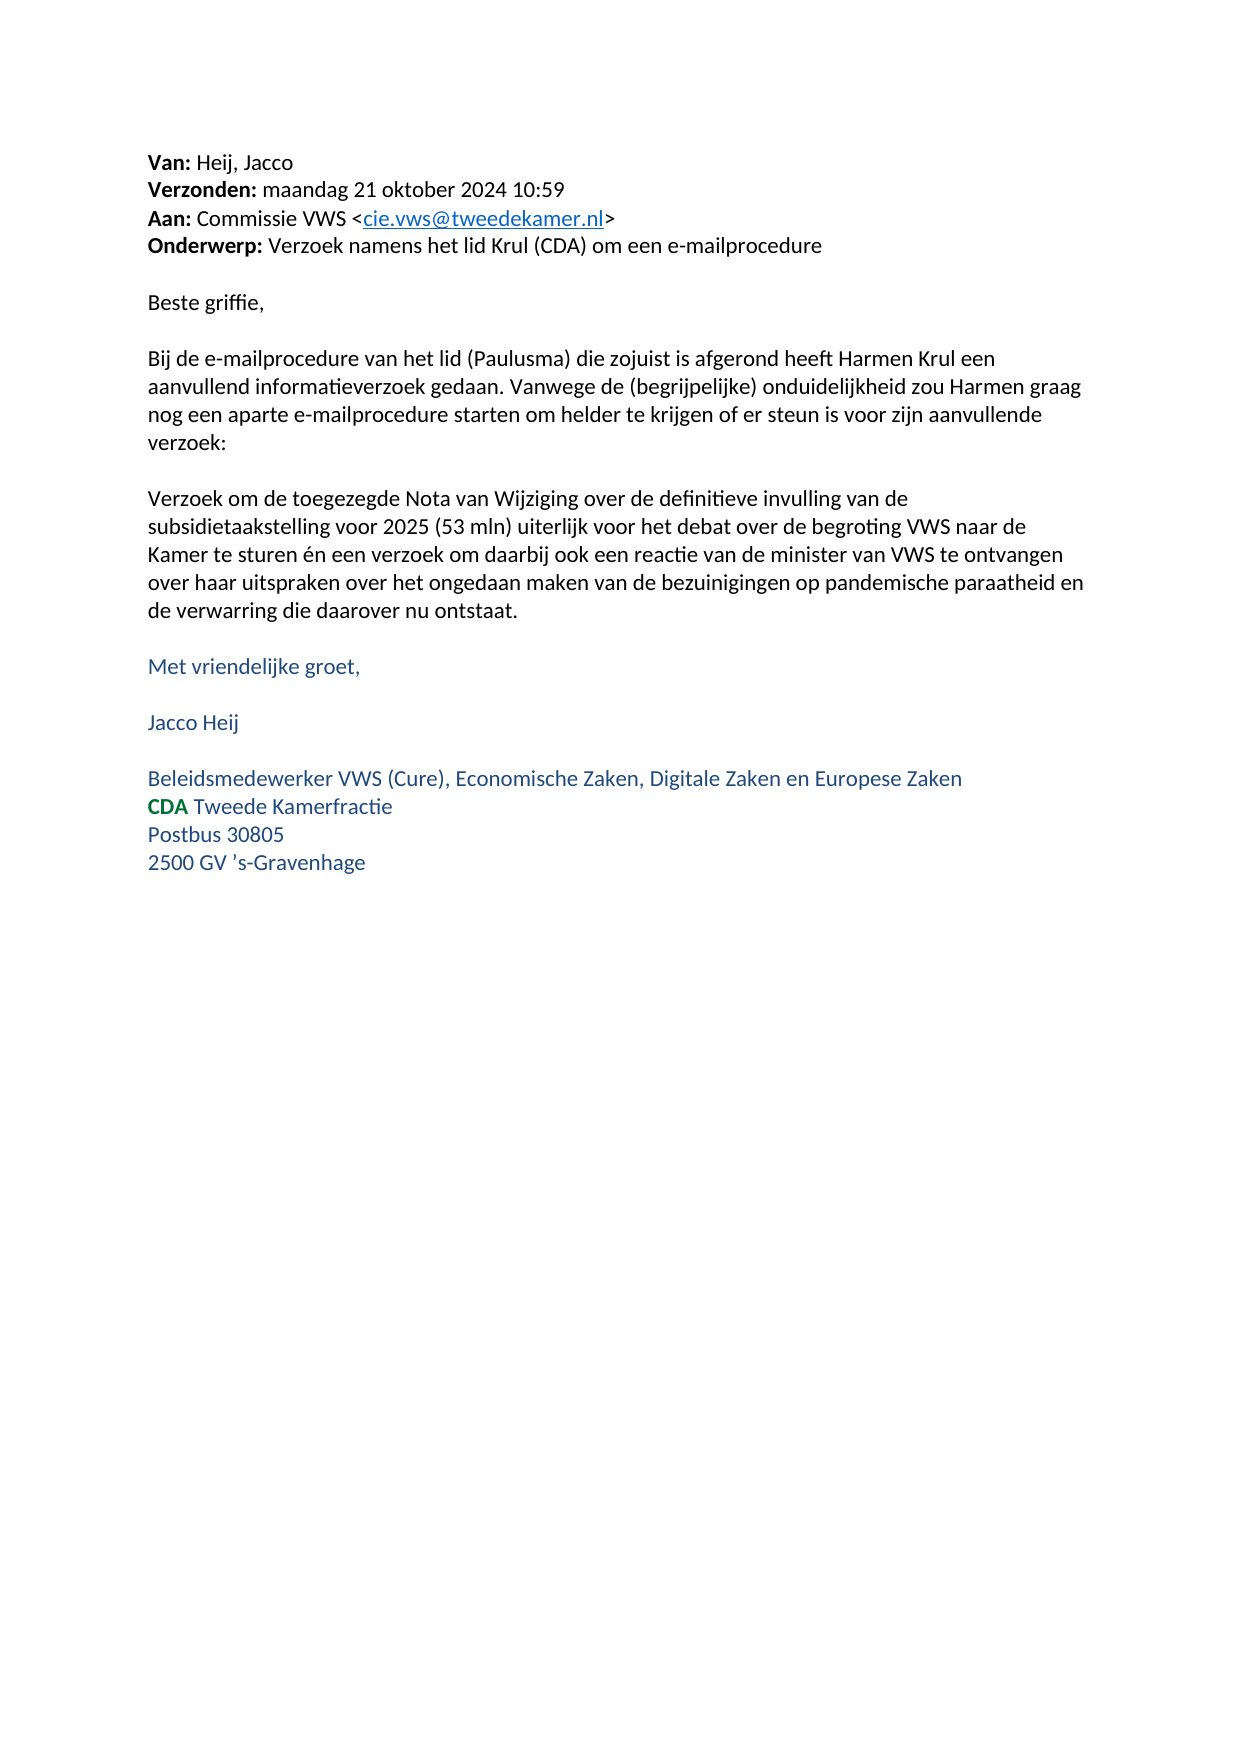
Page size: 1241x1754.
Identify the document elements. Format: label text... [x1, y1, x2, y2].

text Verzoek om de toegezegde Nota van Wijziging over de definitieve invulling van de subsidietaakstelling voor 2025 (53 mln) uiterlijk voor het debat over de begroting VWS naar de Kamer te sturen én een verzoek om daarbij ook een reactie van de minister van VWS te ontvangen over haar uitspraken over het ongedaan maken van de bezuinigingen op pandemische paraatheid en de verwarring die daarover nu ontstaat. [148, 484, 1093, 624]
text 2500 GV ’s-Gravenhage [148, 848, 1093, 876]
text Bij de e-mailprocedure van het lid (Paulusma) die zojuist is afgerond heeft Harmen Krul een aanvullend informatieverzoek gedaan. Vanwege de (begrijpelijke) onduidelijkheid zou Harmen graag nog een aparte e-mailprocedure starten om helder te krijgen of er steun is voor zijn aanvullende verzoek: [148, 344, 1093, 456]
text Met vriendelijke groet, [148, 652, 1093, 680]
text Beleidsmedewerker VWS (Cure), Economische Zaken, Digitale Zaken en Europese Zaken [148, 764, 1093, 792]
text Beste griffie, [148, 288, 1093, 316]
text CDA Tweede Kamerfractie [148, 792, 1093, 820]
text Jacco Heij [148, 708, 1093, 736]
text Postbus 30805 [148, 820, 1093, 848]
text Van: Heij, Jacco Verzonden: maandag 21 oktober 2024 10:59 Aan: Commissie VWS <cie.vws@tweedekamer.nl> Onderwerp: Verzoek namens het lid Krul (CDA) om een e-mailprocedure [148, 148, 1093, 260]
